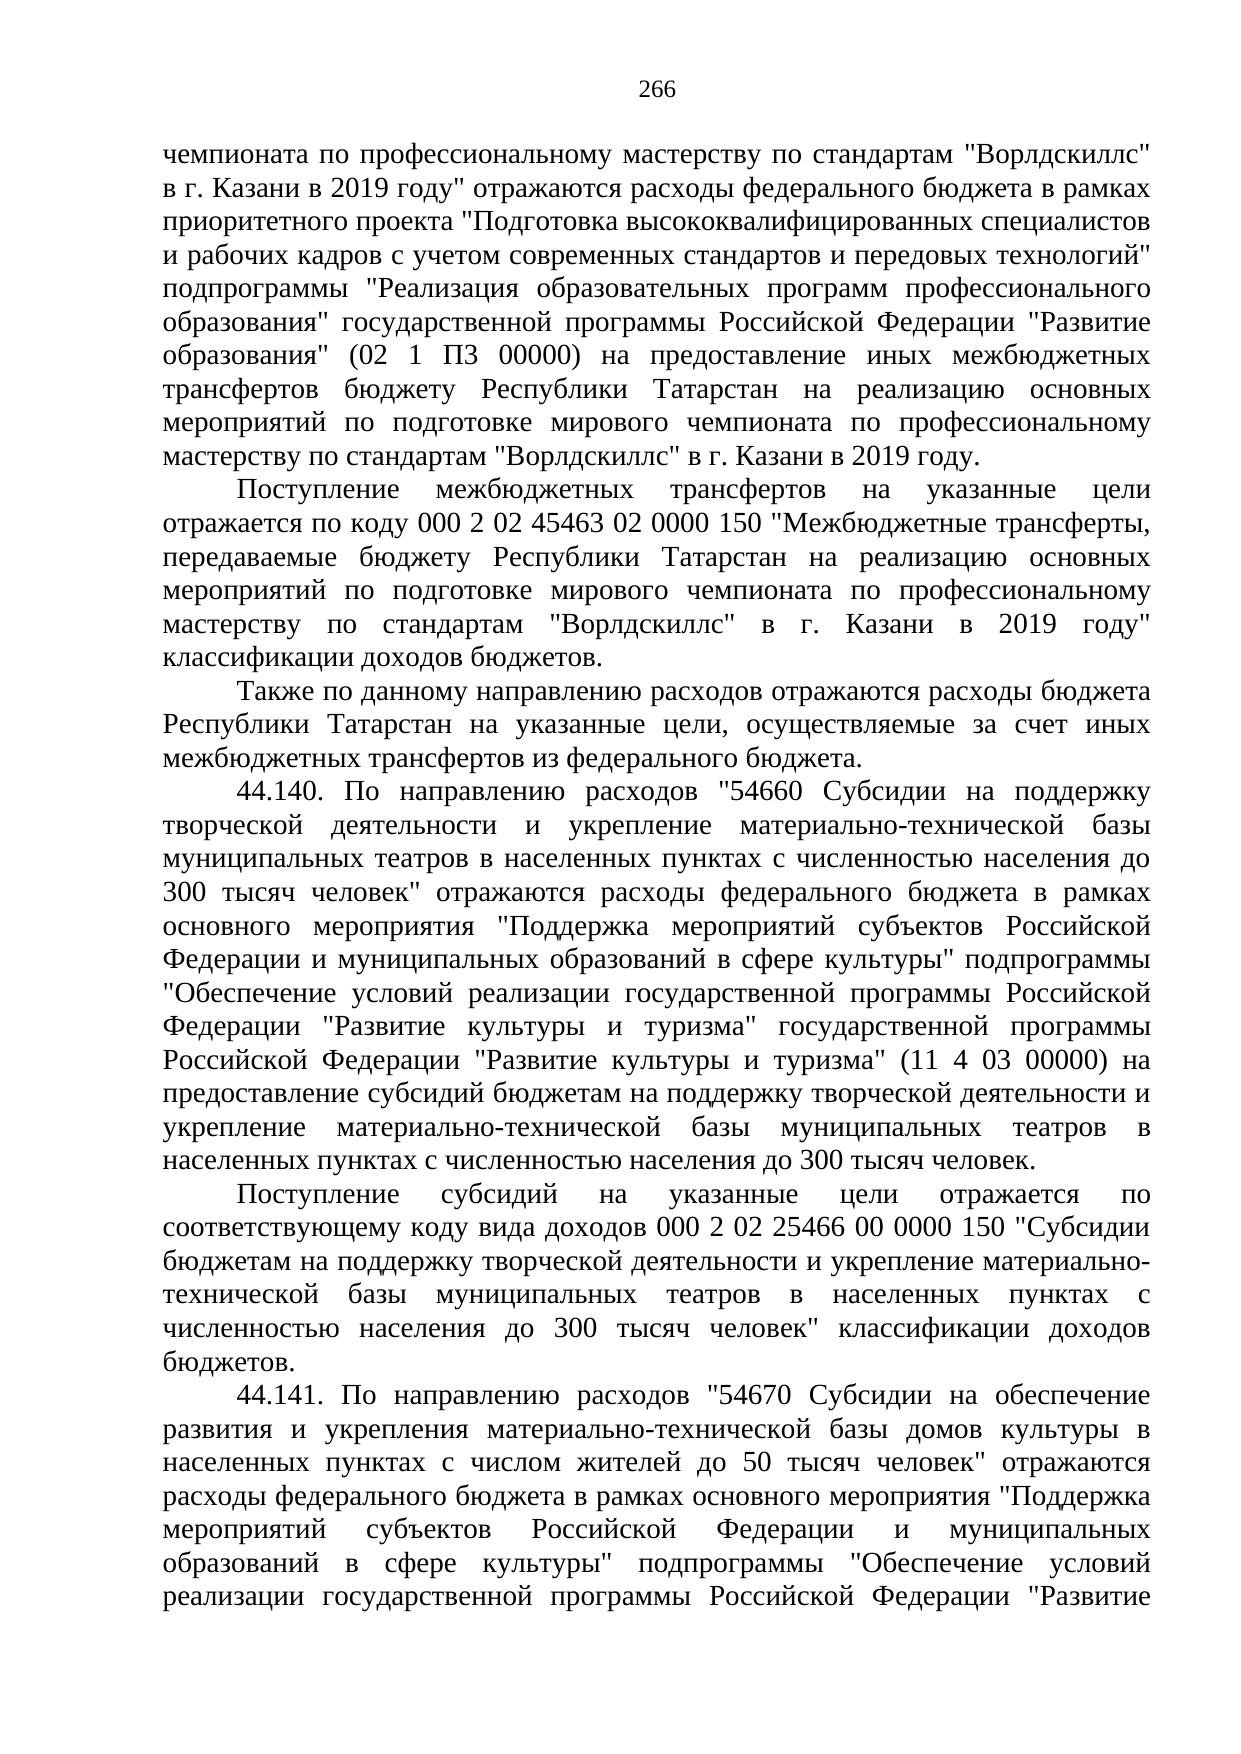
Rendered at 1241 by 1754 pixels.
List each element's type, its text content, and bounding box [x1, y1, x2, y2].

text Также по данному направлению расходов отражаются расходы бюджета Республики Татарстан на указанные цели, осуществляемые за счет иных межбюджетных трансфертов из федерального бюджета. [162, 673, 1152, 773]
text Поступление субсидий на указанные цели отражается по соответствующему коду вида доходов 000 2 02 25466 00 0000 150 "Субсидии бюджетам на поддержку творческой деятельности и укрепление материально-технической базы муниципальных театров в населенных пунктах с численностью населения до 300 тысяч человек" классификации доходов бюджетов. [162, 1176, 1152, 1377]
text Поступление межбюджетных трансфертов на указанные цели отражается по коду 000 2 02 45463 02 0000 150 "Межбюджетные трансферты, передаваемые бюджету Республики Татарстан на реализацию основных мероприятий по подготовке мирового чемпионата по профессиональному мастерству по стандартам "Ворлдскиллс" в г. Казани в 2019 году" классификации доходов бюджетов. [162, 472, 1152, 673]
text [162, 1377, 1152, 1612]
text 44.140. По направлению расходов "54660 Субсидии на поддержку творческой деятельности и укрепление материально-технической базы муниципальных театров в населенных пунктах с численностью населения до 300 тысяч человек" отражаются расходы федерального бюджета в рамках основного мероприятия "Поддержка мероприятий субъектов Российской Федерации и муниципальных образований в сфере культуры" подпрограммы "Обеспечение условий реализации государственной программы Российской Федерации "Развитие культуры и туризма" государственной программы Российской Федерации "Развитие культуры и туризма" (11 4 03 00000) на предоставление субсидий бюджетам на поддержку творческой деятельности и укрепление материально-технической базы муниципальных театров в населенных пунктах с численностью населения до 300 тысяч человек. [162, 773, 1152, 1176]
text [162, 136, 1152, 472]
